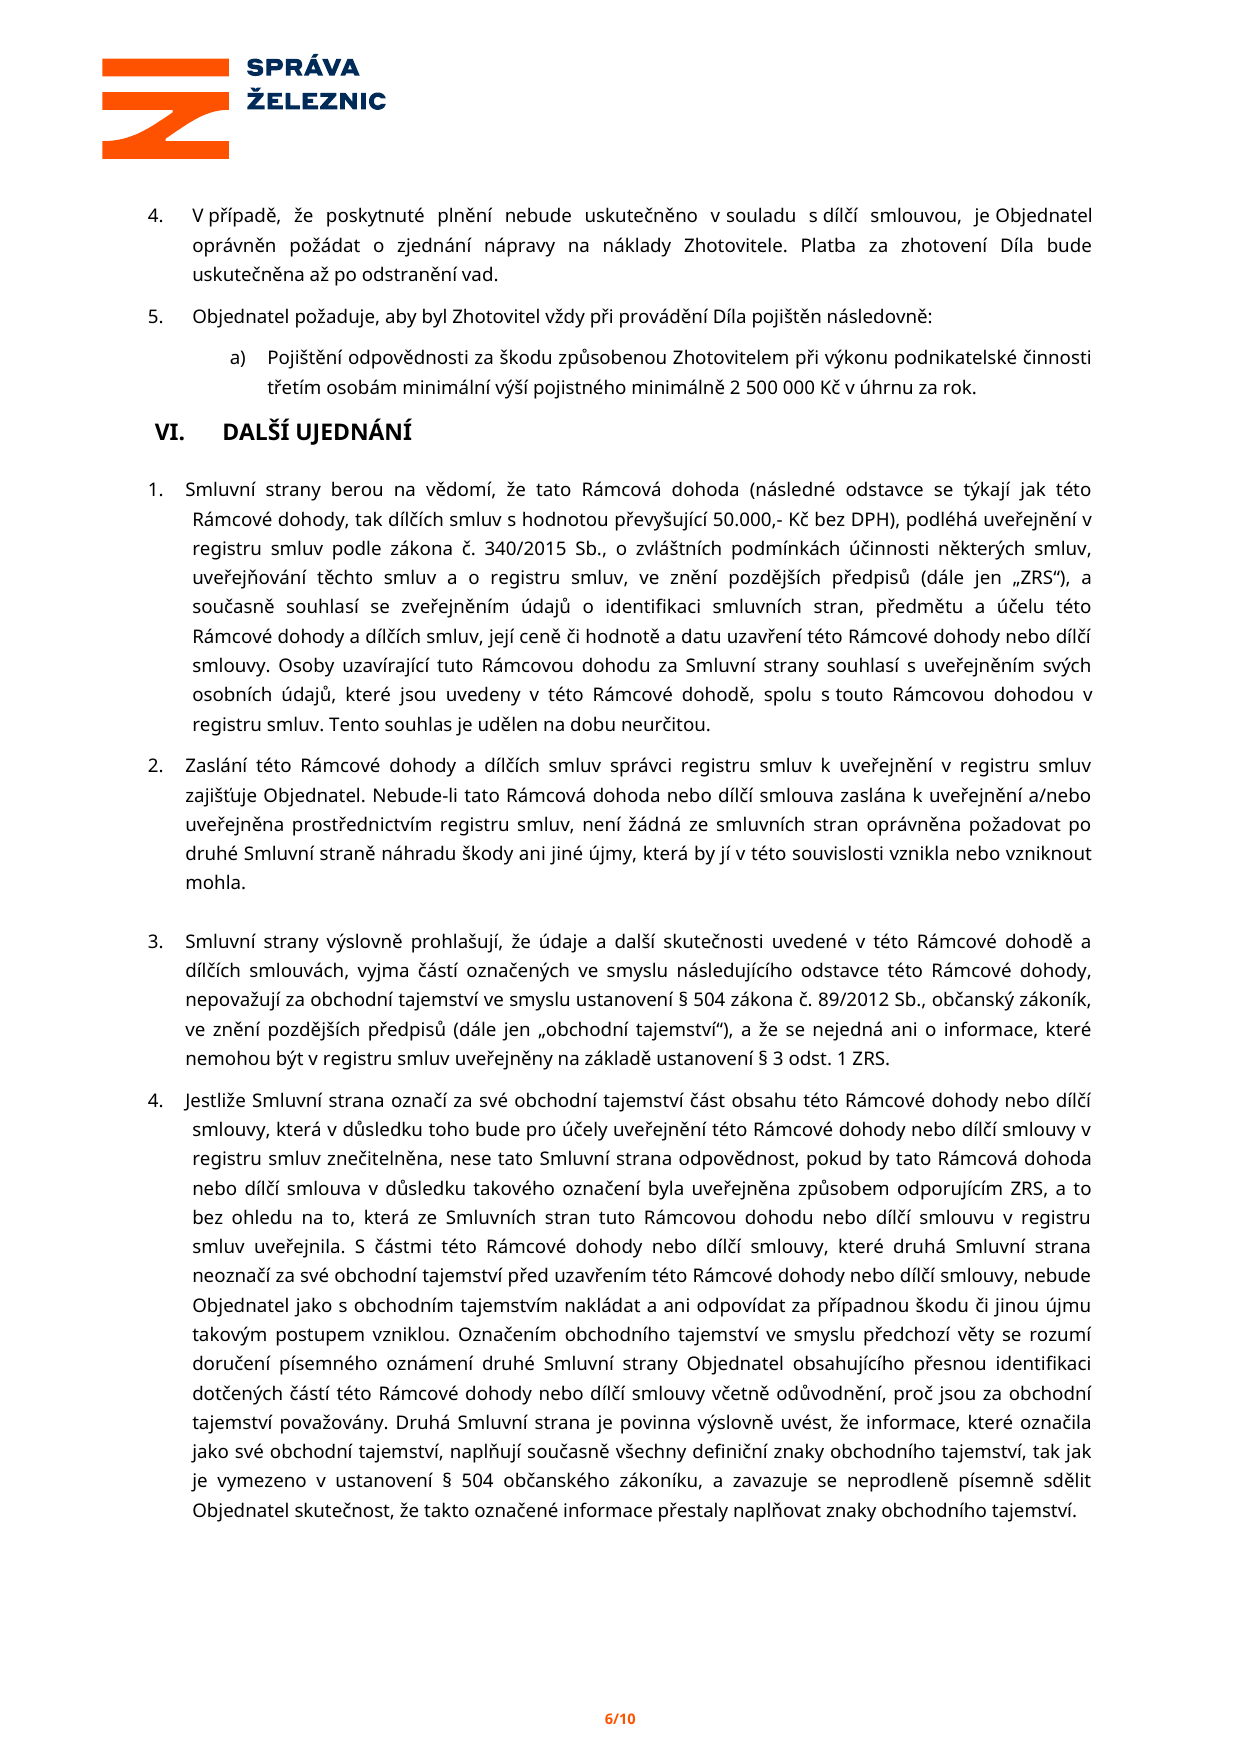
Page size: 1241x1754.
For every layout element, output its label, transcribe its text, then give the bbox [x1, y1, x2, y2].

list DALŠÍ UJEDNÁNÍ [185, 416, 1093, 447]
list V případě, že poskytnuté plnění nebude uskutečněno v souladu s dílčí smlouvou, je Objednatel oprávněn požádat o zjednání nápravy na náklady Zhotovitele. Platba za zhotovení Díla bude uskutečněna až po odstranění vad. [148, 203, 1093, 287]
list Pojištění odpovědnosti za škodu způsobenou Zhotovitelem při výkonu podnikatelské činnosti třetím osobám minimální výší pojistného minimálně 2 500 000 Kč v úhrnu za rok. [229, 345, 1093, 399]
list Smluvní strany berou na vědomí, že tato Rámcová dohoda (následné odstavce se týkají jak této Rámcové dohody, tak dílčích smluv s hodnotou převyšující 50.000,- Kč bez DPH), podléhá uveřejnění v registru smluv podle zákona č. 340/2015 Sb., o zvláštních podmínkách účinnosti některých smluv, uveřejňování těchto smluv a o registru smluv, ve znění pozdějších předpisů (dále jen „ZRS“), a současně souhlasí se zveřejněním údajů o identifikaci smluvních stran, předmětu a účelu této Rámcové dohody a dílčích smluv, její ceně či hodnotě a datu uzavření této Rámcové dohody nebo dílčí smlouvy. Osoby uzavírající tuto Rámcovou dohodu za Smluvní strany souhlasí s uveřejněním svých osobních údajů, které jsou uvedeny v této Rámcové dohodě, spolu s touto Rámcovou dohodou v registru smluv. Tento souhlas je udělen na dobu neurčitou. [148, 477, 1093, 736]
list Smluvní strany výslovně prohlašují, že údaje a další skutečnosti uvedené v této Rámcové dohodě a dílčích smlouvách, vyjma částí označených ve smyslu následujícího odstavce této Rámcové dohody, nepovažují za obchodní tajemství ve smyslu ustanovení § 504 zákona č. 89/2012 Sb., občanský zákoník, ve znění pozdějších předpisů (dále jen „obchodní tajemství“), a že se nejedná ani o informace, které nemohou být v registru smluv uveřejněny na základě ustanovení § 3 odst. 1 ZRS. [148, 928, 1093, 1071]
list Jestliže Smluvní strana označí za své obchodní tajemství část obsahu této Rámcové dohody nebo dílčí smlouvy, která v důsledku toho bude pro účely uveřejnění této Rámcové dohody nebo dílčí smlouvy v registru smluv znečitelněna, nese tato Smluvní strana odpovědnost, pokud by tato Rámcová dohoda nebo dílčí smlouva v důsledku takového označení byla uveřejněna způsobem odporujícím ZRS, a to bez ohledu na to, která ze Smluvních stran tuto Rámcovou dohodu nebo dílčí smlouvu v registru smluv uveřejnila. S částmi této Rámcové dohody nebo dílčí smlouvy, které druhá Smluvní strana neoznačí za své obchodní tajemství před uzavřením této Rámcové dohody nebo dílčí smlouvy, nebude Objednatel jako s obchodním tajemstvím nakládat a ani odpovídat za případnou škodu či jinou újmu takovým postupem vzniklou. Označením obchodního tajemství ve smyslu předchozí věty se rozumí doručení písemného oznámení druhé Smluvní strany Objednatel obsahujícího přesnou identifikaci dotčených částí této Rámcové dohody nebo dílčí smlouvy včetně odůvodnění, proč jsou za obchodní tajemství považovány. Druhá Smluvní strana je povinna výslovně uvést, že informace, které označila jako své obchodní tajemství, naplňují současně všechny definiční znaky obchodního tajemství, tak jak je vymezeno v ustanovení § 504 občanského zákoníku, a zavazuje se neprodleně písemně sdělit Objednatel skutečnost, že takto označené informace přestaly naplňovat znaky obchodního tajemství. [148, 1087, 1093, 1522]
list Zaslání této Rámcové dohody a dílčích smluv správci registru smluv k uveřejnění v registru smluv zajišťuje Objednatel. Nebude-li tato Rámcová dohoda nebo dílčí smlouva zaslána k uveřejnění a/nebo uveřejněna prostřednictvím registru smluv, není žádná ze smluvních stran oprávněna požadovat po druhé Smluvní straně náhradu škody ani jiné újmy, která by jí v této souvislosti vznikla nebo vzniknout mohla. [148, 753, 1093, 895]
list Objednatel požaduje, aby byl Zhotovitel vždy při provádění Díla pojištěn následovně: [148, 303, 1093, 328]
